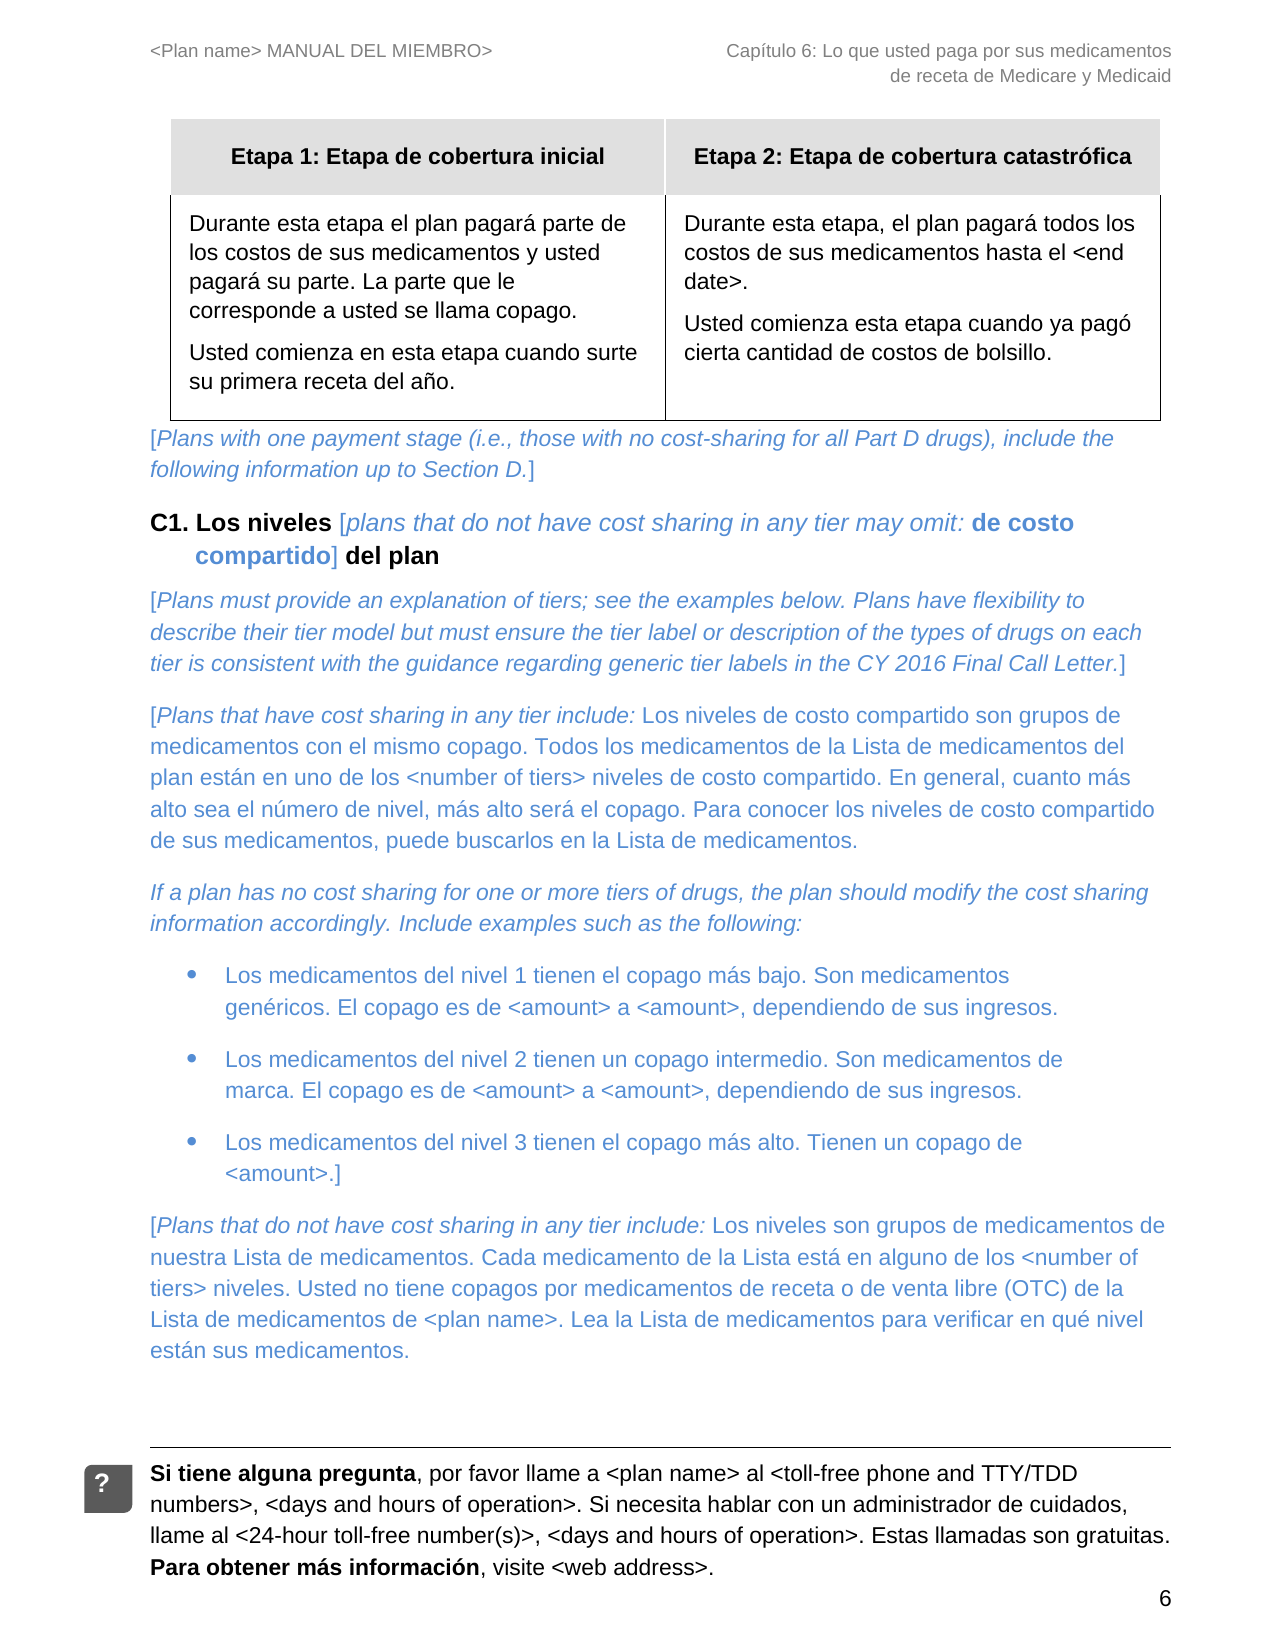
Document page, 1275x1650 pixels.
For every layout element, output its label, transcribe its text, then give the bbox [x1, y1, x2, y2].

table_cell Durante esta etapa el plan pagará parte de los costos de sus medicamentos y usted pagará su parte. La parte que le corresponde a usted se llama copago. Usted comienza en esta etapa cuando surte su primera receta del año. [171, 195, 665, 420]
subtitle C1. Los niveles [plans that do not have cost sharing in any tier may omit: de costo compartido] del plan [150, 504, 1096, 571]
table_cell Durante esta etapa, el plan pagará todos los costos de sus medicamentos hasta el <end date>. Usted comienza esta etapa cuando ya pagó cierta cantidad de costos de bolsillo. [666, 195, 1160, 420]
text [Plans with one payment stage (i.e., those with no cost-sharing for all Part D drugs), include the following information up to Section D.] [150, 421, 1171, 484]
text [Plans that have cost sharing in any tier include: Los niveles de costo compartido son grupos de medicamentos con el mismo copago. Todos los medicamentos de la Lista de medicamentos del plan están en uno de los <number of tiers> niveles de costo compartido. En general, cuanto más alto sea el número de nivel, más alto será el copago. Para conocer los niveles de costo compartido de sus medicamentos, puede buscarlos en la Lista de medicamentos. [150, 698, 1171, 854]
list Los medicamentos del nivel 2 tienen un copago intermedio. Son medicamentos de marca. El copago es de <amount> a <amount>, dependiendo de sus ingresos. [187, 1042, 1096, 1104]
list Los medicamentos del nivel 3 tienen el copago más alto. Tienen un copago de <amount>.] [187, 1125, 1096, 1188]
table_header Etapa 2: Etapa de cobertura catastrófica [666, 119, 1160, 195]
table_header Etapa 1: Etapa de cobertura inicial [171, 119, 664, 195]
text [Plans must provide an explanation of tiers; see the examples below. Plans have flexibility to describe their tier model but must ensure the tier label or description of the types of drugs on each tier is consistent with the guidance regarding generic tier labels in the CY 2016 Final Call Letter.] [150, 584, 1171, 677]
text If a plan has no cost sharing for one or more tiers of drugs, the plan should modify the cost sharing information accordingly. Include examples such as the following: [150, 875, 1171, 938]
text [Plans that do not have cost sharing in any tier include: Los niveles son grupos de medicamentos de nuestra Lista de medicamentos. Cada medicamento de la Lista está en alguno de los <number of tiers> niveles. Usted no tiene copagos por medicamentos de receta o de venta libre (OTC) de la Lista de medicamentos de <plan name>. Lea la Lista de medicamentos para verificar en qué nivel están sus medicamentos. [150, 1209, 1171, 1365]
list Los medicamentos del nivel 1 tienen el copago más bajo. Son medicamentos genéricos. El copago es de <amount> a <amount>, dependiendo de sus ingresos. [187, 959, 1096, 1021]
